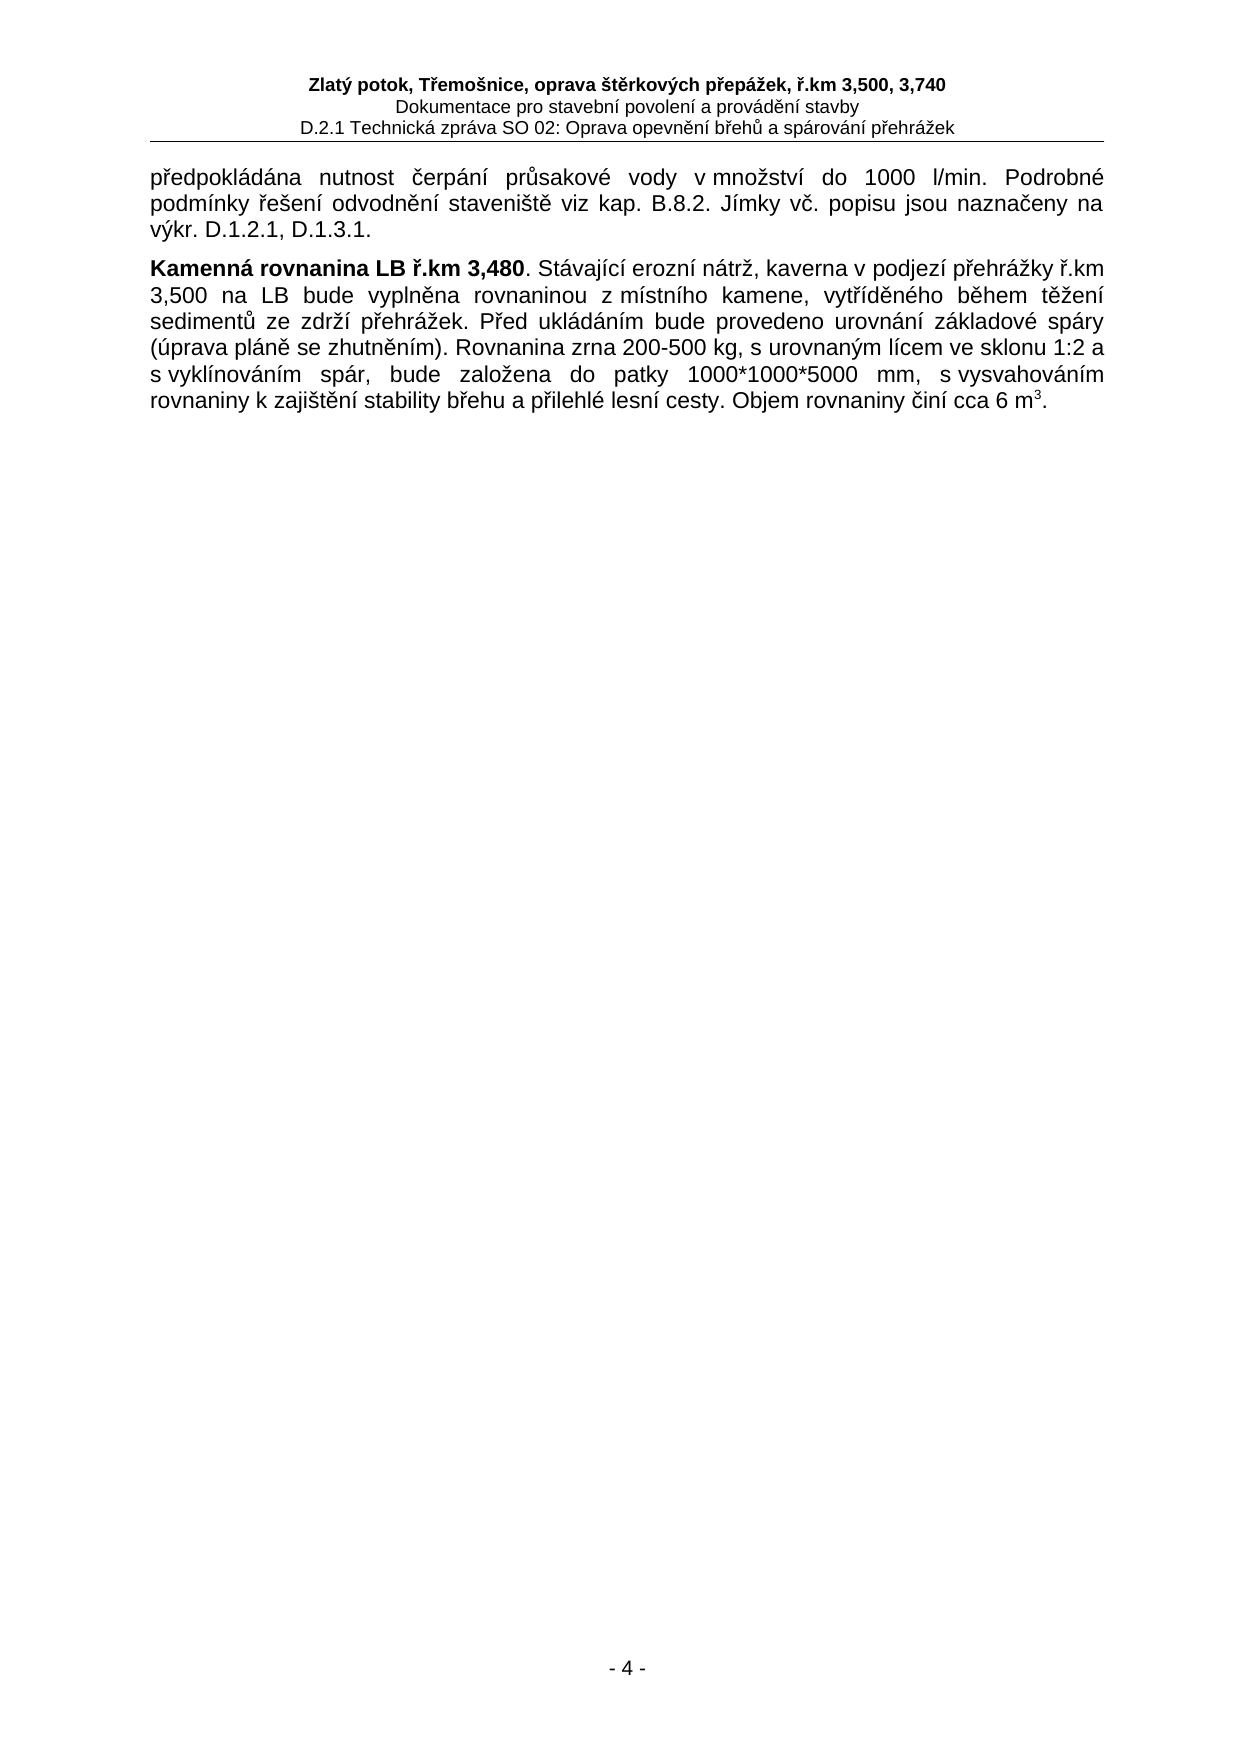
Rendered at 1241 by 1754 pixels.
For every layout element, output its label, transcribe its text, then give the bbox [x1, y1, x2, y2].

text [150, 164, 1104, 243]
text Kamenná rovnanina LB ř.km 3,480. Stávající erozní nátrž, kaverna v podjezí přehrážky ř.km 3,500 na LB bude vyplněna rovnaninou z místního kamene, vytříděného během těžení sedimentů ze zdrží přehrážek. Před ukládáním bude provedeno urovnání základové spáry (úprava pláně se zhutněním). Rovnanina zrna 200-500 kg, s urovnaným lícem ve sklonu 1:2 a s vyklínováním spár, bude založena do patky 1000*1000*5000 mm, s vysvahováním rovnaniny k zajištění stability břehu a přilehlé lesní cesty. Objem rovnaniny činí cca 6 m3. [150, 255, 1104, 413]
